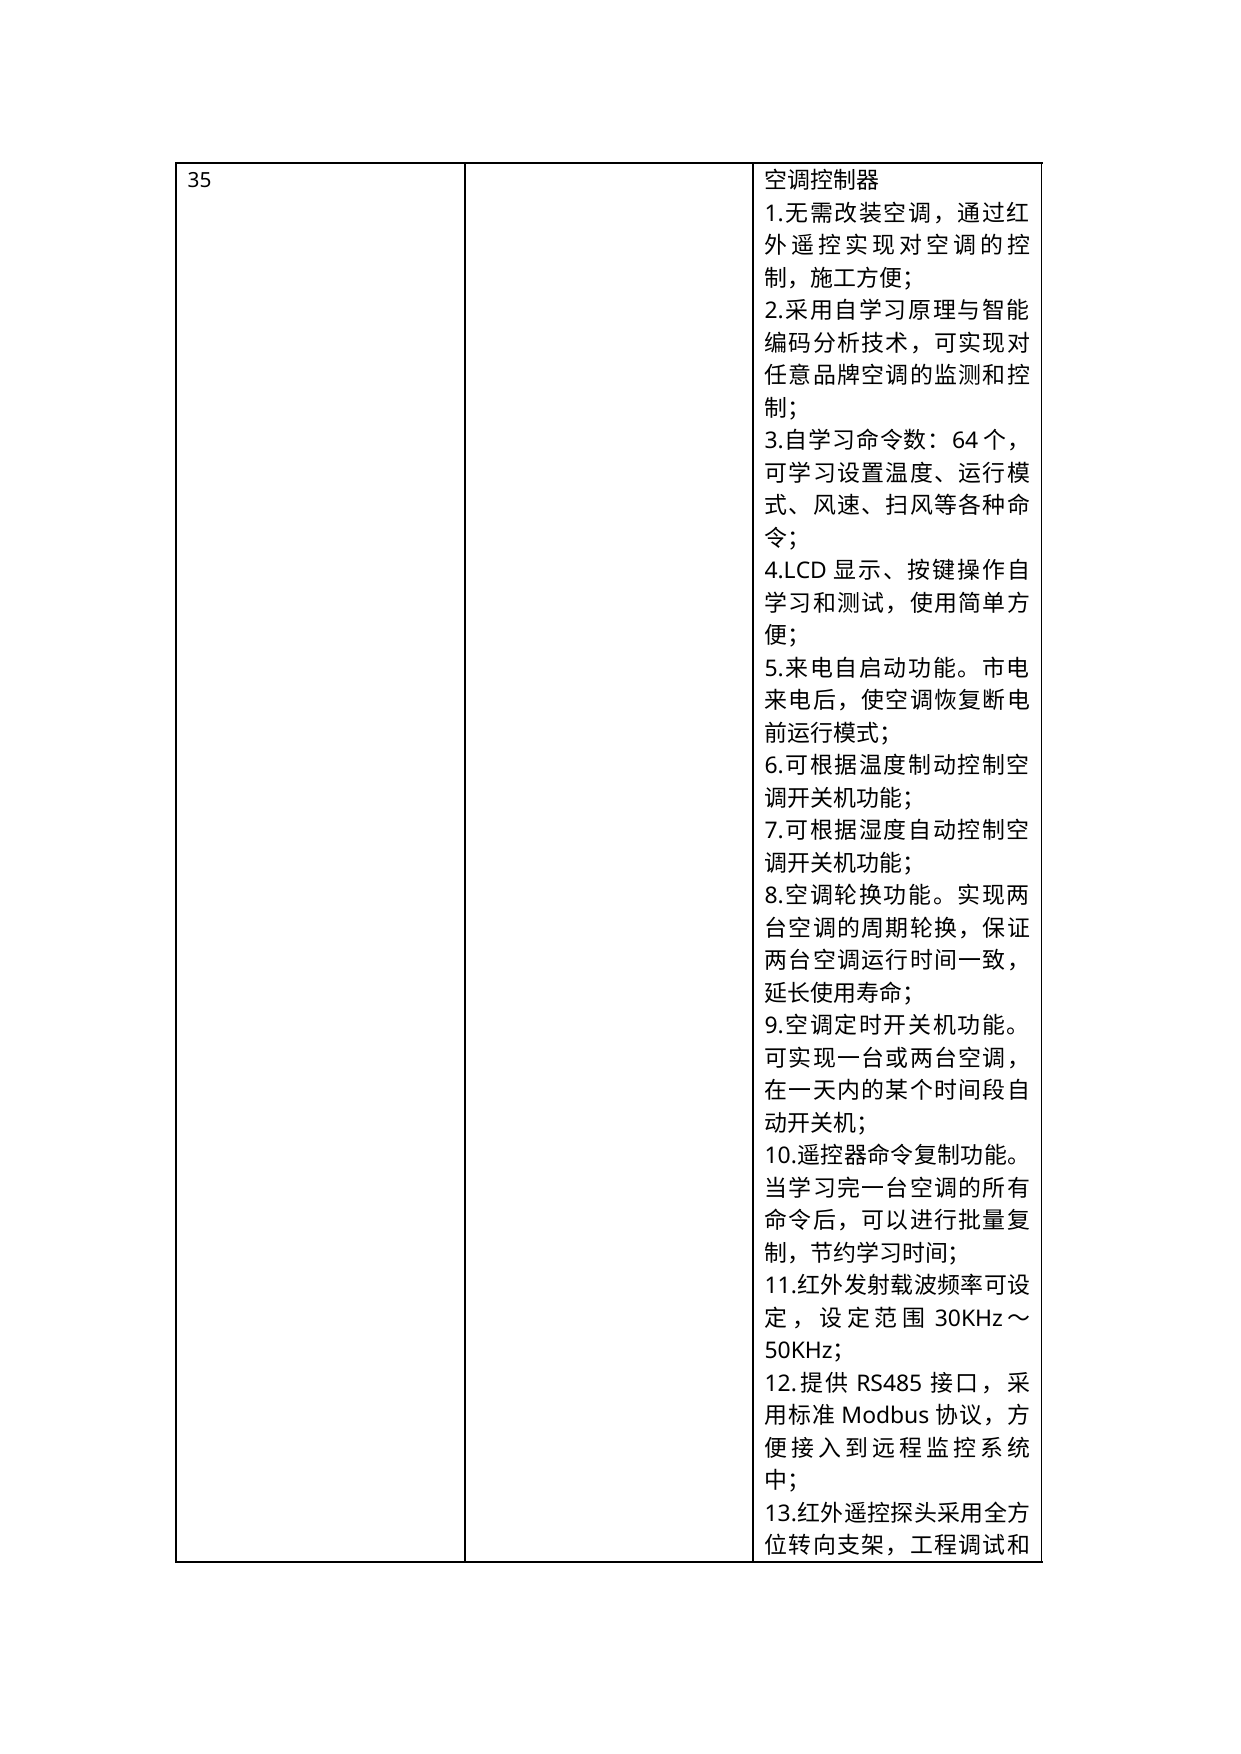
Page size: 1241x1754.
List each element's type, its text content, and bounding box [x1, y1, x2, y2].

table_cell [754, 164, 1041, 1561]
table_cell [466, 164, 752, 1561]
table_cell 35 [177, 164, 464, 1561]
